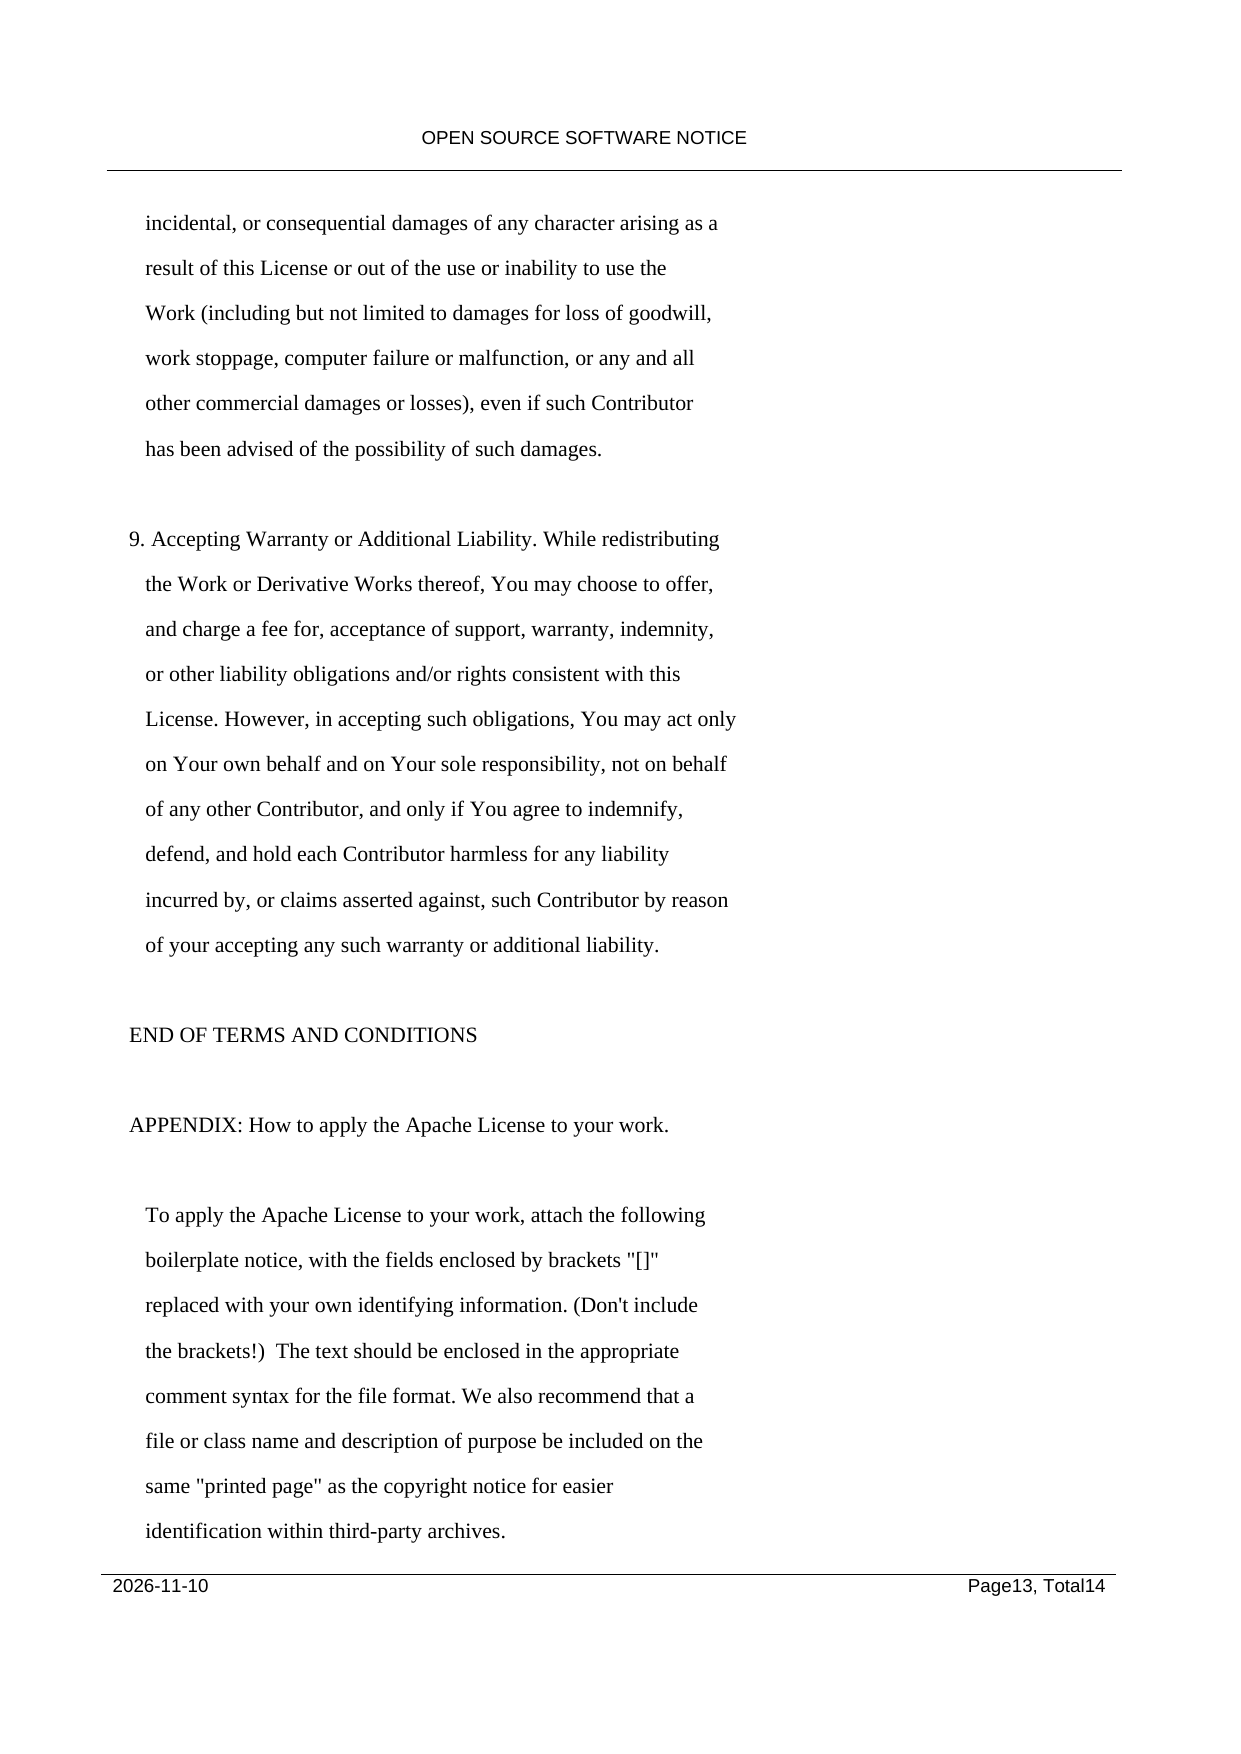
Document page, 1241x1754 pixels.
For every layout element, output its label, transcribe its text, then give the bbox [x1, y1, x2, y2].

text other commercial damages or losses), even if such Contributor [112, 387, 1128, 419]
text defend, and hold each Contributor harmless for any liability [112, 838, 1128, 870]
text the Work or Derivative Works thereof, You may choose to offer, [112, 567, 1128, 600]
text work stoppage, computer failure or malfunction, or any and all [112, 342, 1128, 374]
text replaced with your own identifying information. (Don't include [112, 1289, 1128, 1321]
text END OF TERMS AND CONDITIONS [112, 1018, 1128, 1051]
text License. However, in accepting such obligations, You may act only [112, 702, 1128, 735]
text 9. Accepting Warranty or Additional Liability. While redistributing [112, 522, 1128, 554]
text comment syntax for the file format. We also recommend that a [112, 1379, 1128, 1412]
text same "printed page" as the copyright notice for easier [112, 1469, 1128, 1502]
text and charge a fee for, acceptance of support, warranty, indemnity, [112, 612, 1128, 645]
text of your accepting any such warranty or additional liability. [112, 928, 1128, 961]
text incurred by, or claims asserted against, such Contributor by reason [112, 883, 1128, 915]
text incidental, or consequential damages of any character arising as a [112, 206, 1128, 239]
text result of this License or out of the use or inability to use the [112, 251, 1128, 284]
text boilerplate notice, with the fields enclosed by brackets "[]" [112, 1244, 1128, 1276]
text APPENDIX: How to apply the Apache License to your work. [112, 1108, 1128, 1141]
text or other liability obligations and/or rights consistent with this [112, 657, 1128, 690]
text file or class name and description of purpose be included on the [112, 1424, 1128, 1457]
text has been advised of the possibility of such damages. [112, 432, 1128, 464]
text Work (including but not limited to damages for loss of goodwill, [112, 297, 1128, 329]
text on Your own behalf and on Your sole responsibility, not on behalf [112, 748, 1128, 780]
text identification within third-party archives. [112, 1514, 1128, 1547]
text the brackets!) The text should be enclosed in the appropriate [112, 1334, 1128, 1366]
text of any other Contributor, and only if You agree to indemnify, [112, 793, 1128, 825]
text To apply the Apache License to your work, attach the following [112, 1199, 1128, 1231]
